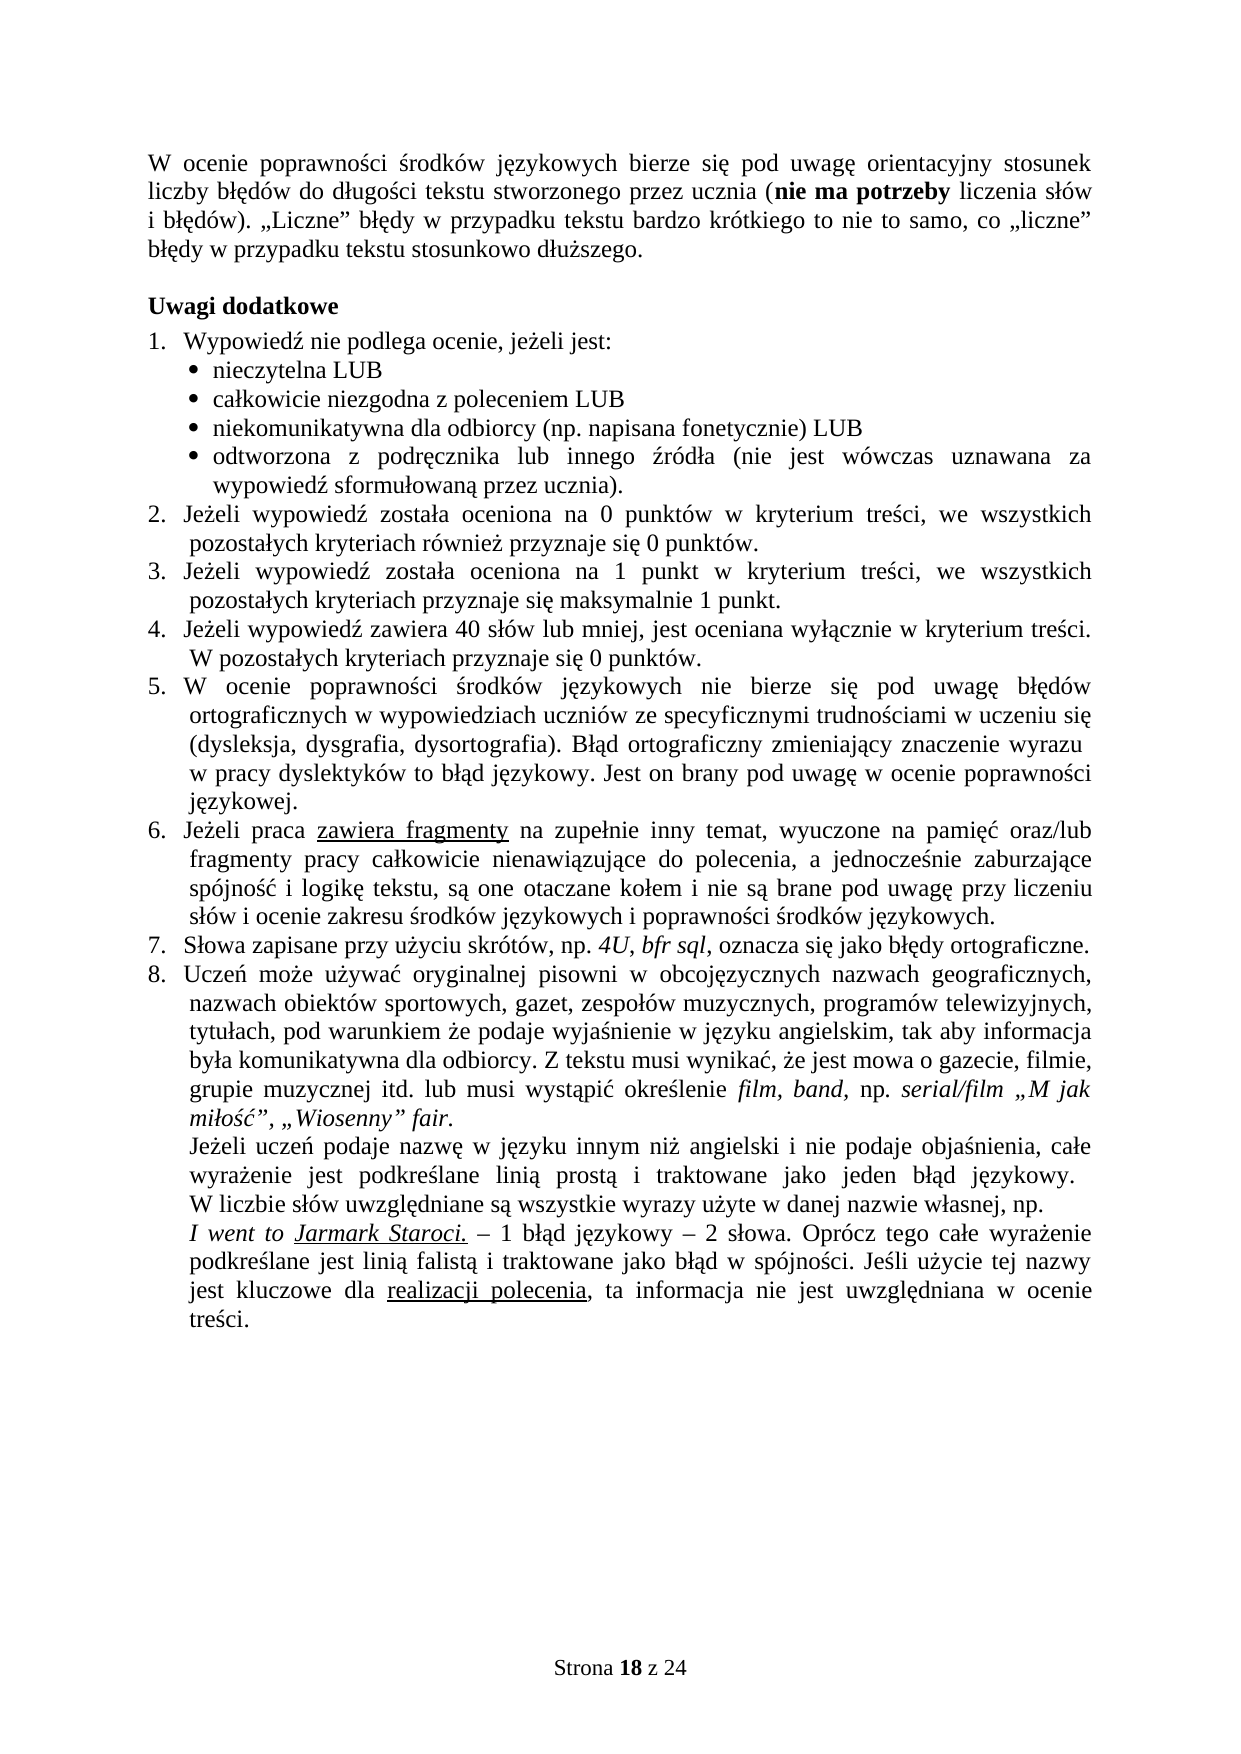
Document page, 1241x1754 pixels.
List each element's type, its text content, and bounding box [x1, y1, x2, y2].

list W ocenie poprawności środków językowych nie bierze się pod uwagę błędów ortograficznych w wypowiedziach uczniów ze specyficznymi trudnościami w uczeniu się (dysleksja, dysgrafia, dysortografia). Błąd ortograficzny zmieniający znaczenie wyrazu w pracy dyslektyków to błąd językowy. Jest on brany pod uwagę w ocenie poprawności językowej. [148, 671, 1092, 815]
list Słowa zapisane przy użyciu skrótów, np. 4U, bfr sql, oznacza się jako błędy ortograficzne. [148, 930, 1092, 959]
text I went to Jarmark Staroci. – 1 błąd językowy – 2 słowa. Oprócz tego całe wyrażenie podkreślane jest linią falistą i traktowane jako błąd w spójności. Jeśli użycie tej nazwy jest kluczowe dla realizacji polecenia, ta informacja nie jest uwzględniana w ocenie treści. [189, 1218, 1092, 1333]
list Jeżeli wypowiedź została oceniona na 1 punkt w kryterium treści, we wszystkich pozostałych kryteriach przyznaje się maksymalnie 1 punkt. [148, 556, 1092, 614]
text W ocenie poprawności środków językowych bierze się pod uwagę orientacyjny stosunek liczby błędów do długości tekstu stworzonego przez ucznia (nie ma potrzeby liczenia słów i błędów). „Liczne” błędy w przypadku tekstu bardzo krótkiego to nie to samo, co „liczne” błędy w przypadku tekstu stosunkowo dłuższego. [148, 148, 1092, 263]
text Jeżeli uczeń podaje nazwę w języku innym niż angielski i nie podaje objaśnienia, całe wyrażenie jest podkreślane linią prostą i traktowane jako jeden błąd językowy. W liczbie słów uwzględniane są wszystkie wyrazy użyte w danej nazwie własnej, np. [189, 1131, 1092, 1218]
text Uwagi dodatkowe [148, 291, 1092, 320]
list Jeżeli wypowiedź została oceniona na 0 punktów w kryterium treści, we wszystkich pozostałych kryteriach również przyznaje się 0 punktów. [148, 499, 1092, 556]
list Uczeń może używać oryginalnej pisowni w obcojęzycznych nazwach geograficznych, nazwach obiektów sportowych, gazet, zespołów muzycznych, programów telewizyjnych, tytułach, pod warunkiem że podaje wyjaśnienie w języku angielskim, tak aby informacja była komunikatywna dla odbiorcy. Z tekstu musi wynikać, że jest mowa o gazecie, filmie, grupie muzycznej itd. lub musi wystąpić określenie film, band, np. serial/film „M jak miłość”, „Wiosenny” fair. [148, 959, 1092, 1131]
list odtworzona z podręcznika lub innego źródła (nie jest wówczas uznawana za wypowiedź sformułowaną przez ucznia). [189, 441, 1092, 499]
list Jeżeli wypowiedź zawiera 40 słów lub mniej, jest oceniana wyłącznie w kryterium treści. W pozostałych kryteriach przyznaje się 0 punktów. [148, 614, 1092, 671]
list Jeżeli praca zawiera fragmenty na zupełnie inny temat, wyuczone na pamięć oraz/lub fragmenty pracy całkowicie nienawiązujące do polecenia, a jednocześnie zaburzające spójność i logikę tekstu, są one otaczane kołem i nie są brane pod uwagę przy liczeniu słów i ocenie zakresu środków językowych i poprawności środków językowych. [148, 815, 1092, 930]
list Wypowiedź nie podlega ocenie, jeżeli jest: [148, 326, 1092, 355]
list nieczytelna LUB [189, 355, 1092, 384]
list niekomunikatywna dla odbiorcy (np. napisana fonetycznie) LUB [189, 413, 1092, 441]
list całkowicie niezgodna z poleceniem LUB [189, 384, 1092, 413]
